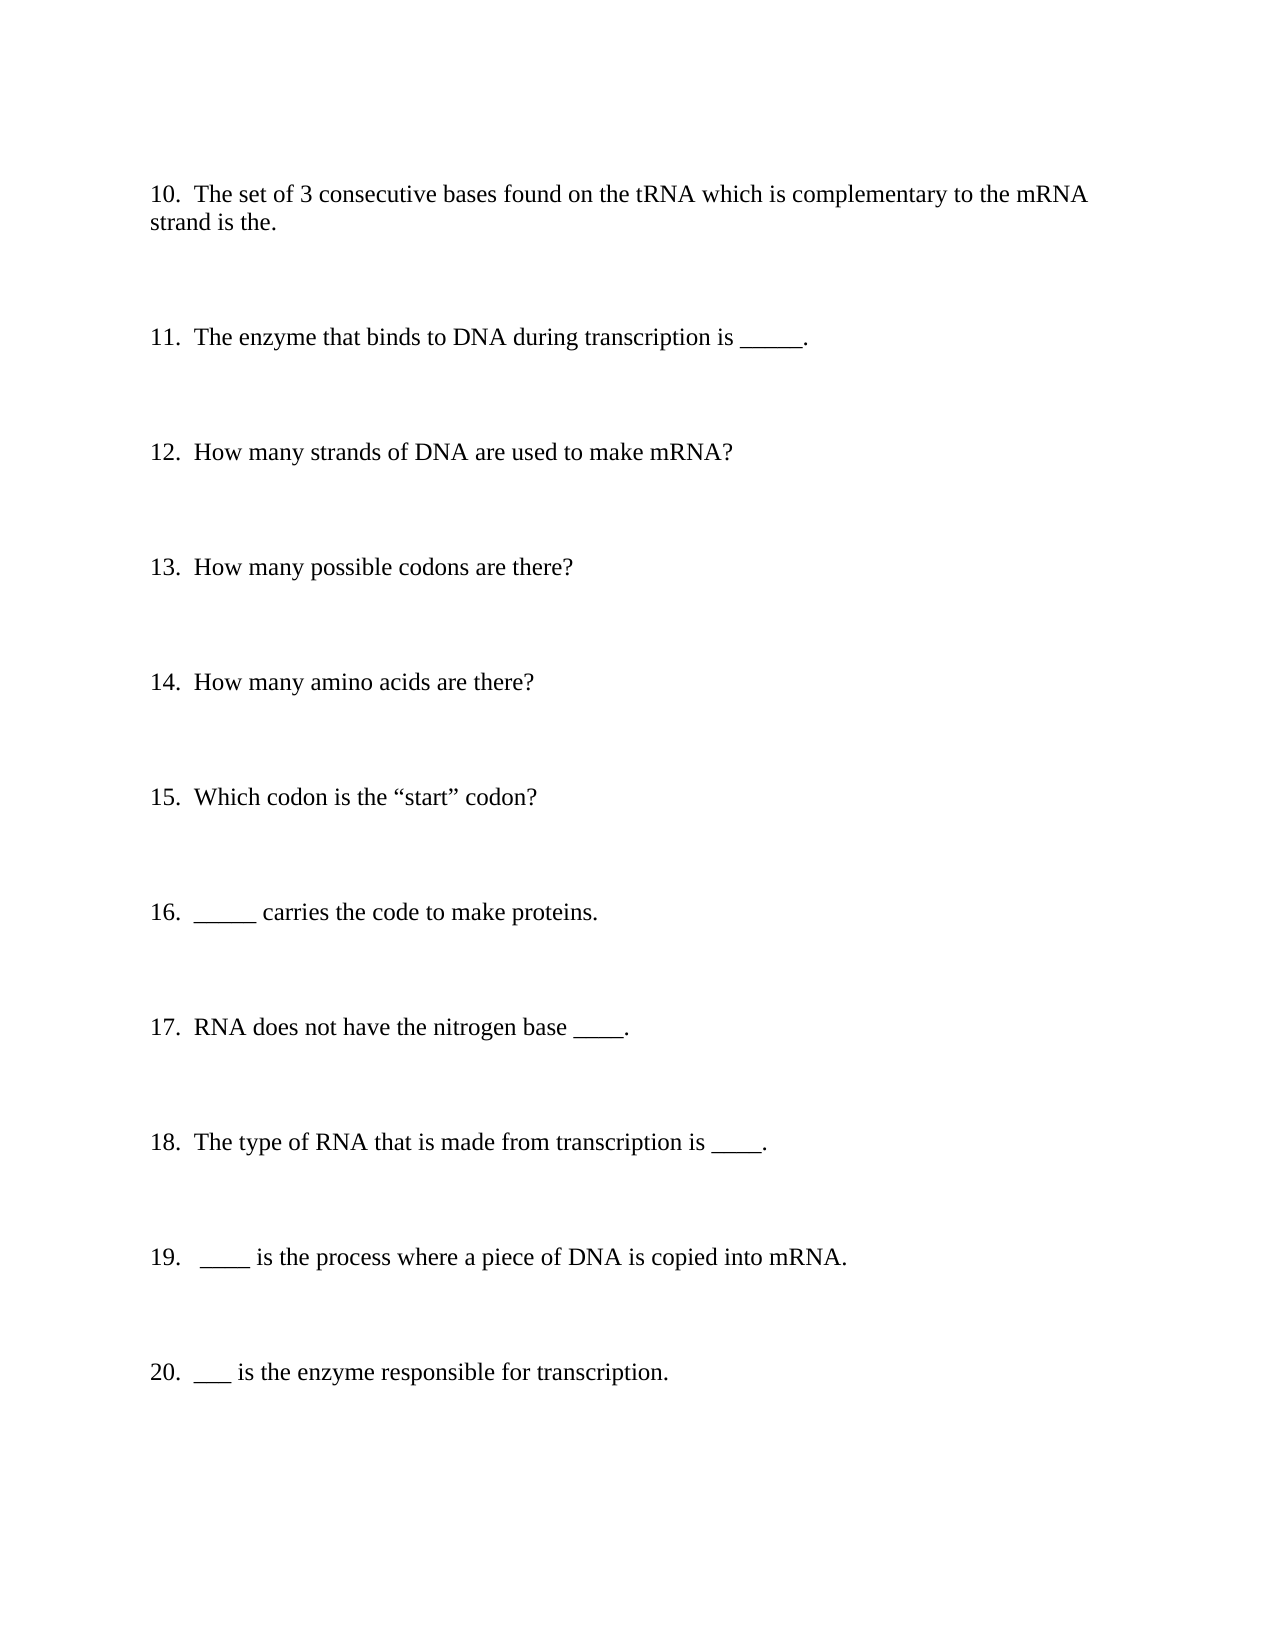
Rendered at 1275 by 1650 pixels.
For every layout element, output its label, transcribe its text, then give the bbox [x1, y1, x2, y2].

text 17. RNA does not have the nitrogen base ____. [150, 1012, 1125, 1041]
text 11. The enzyme that binds to DNA during transcription is _____. [150, 322, 1125, 351]
text 10. The set of 3 consecutive bases found on the tRNA which is complementary to the mRNA strand is the. [150, 179, 1125, 236]
text 20. ___ is the enzyme responsible for transcription. [150, 1357, 1125, 1386]
text 16. _____ carries the code to make proteins. [150, 897, 1125, 926]
text 15. Which codon is the “start” codon? [150, 782, 1125, 811]
text 14. How many amino acids are there? [150, 667, 1125, 696]
text 13. How many possible codons are there? [150, 552, 1125, 581]
text 18. The type of RNA that is made from transcription is ____. [150, 1127, 1125, 1156]
text 12. How many strands of DNA are used to make mRNA? [150, 437, 1125, 466]
text 19. ____ is the process where a piece of DNA is copied into mRNA. [150, 1242, 1125, 1271]
